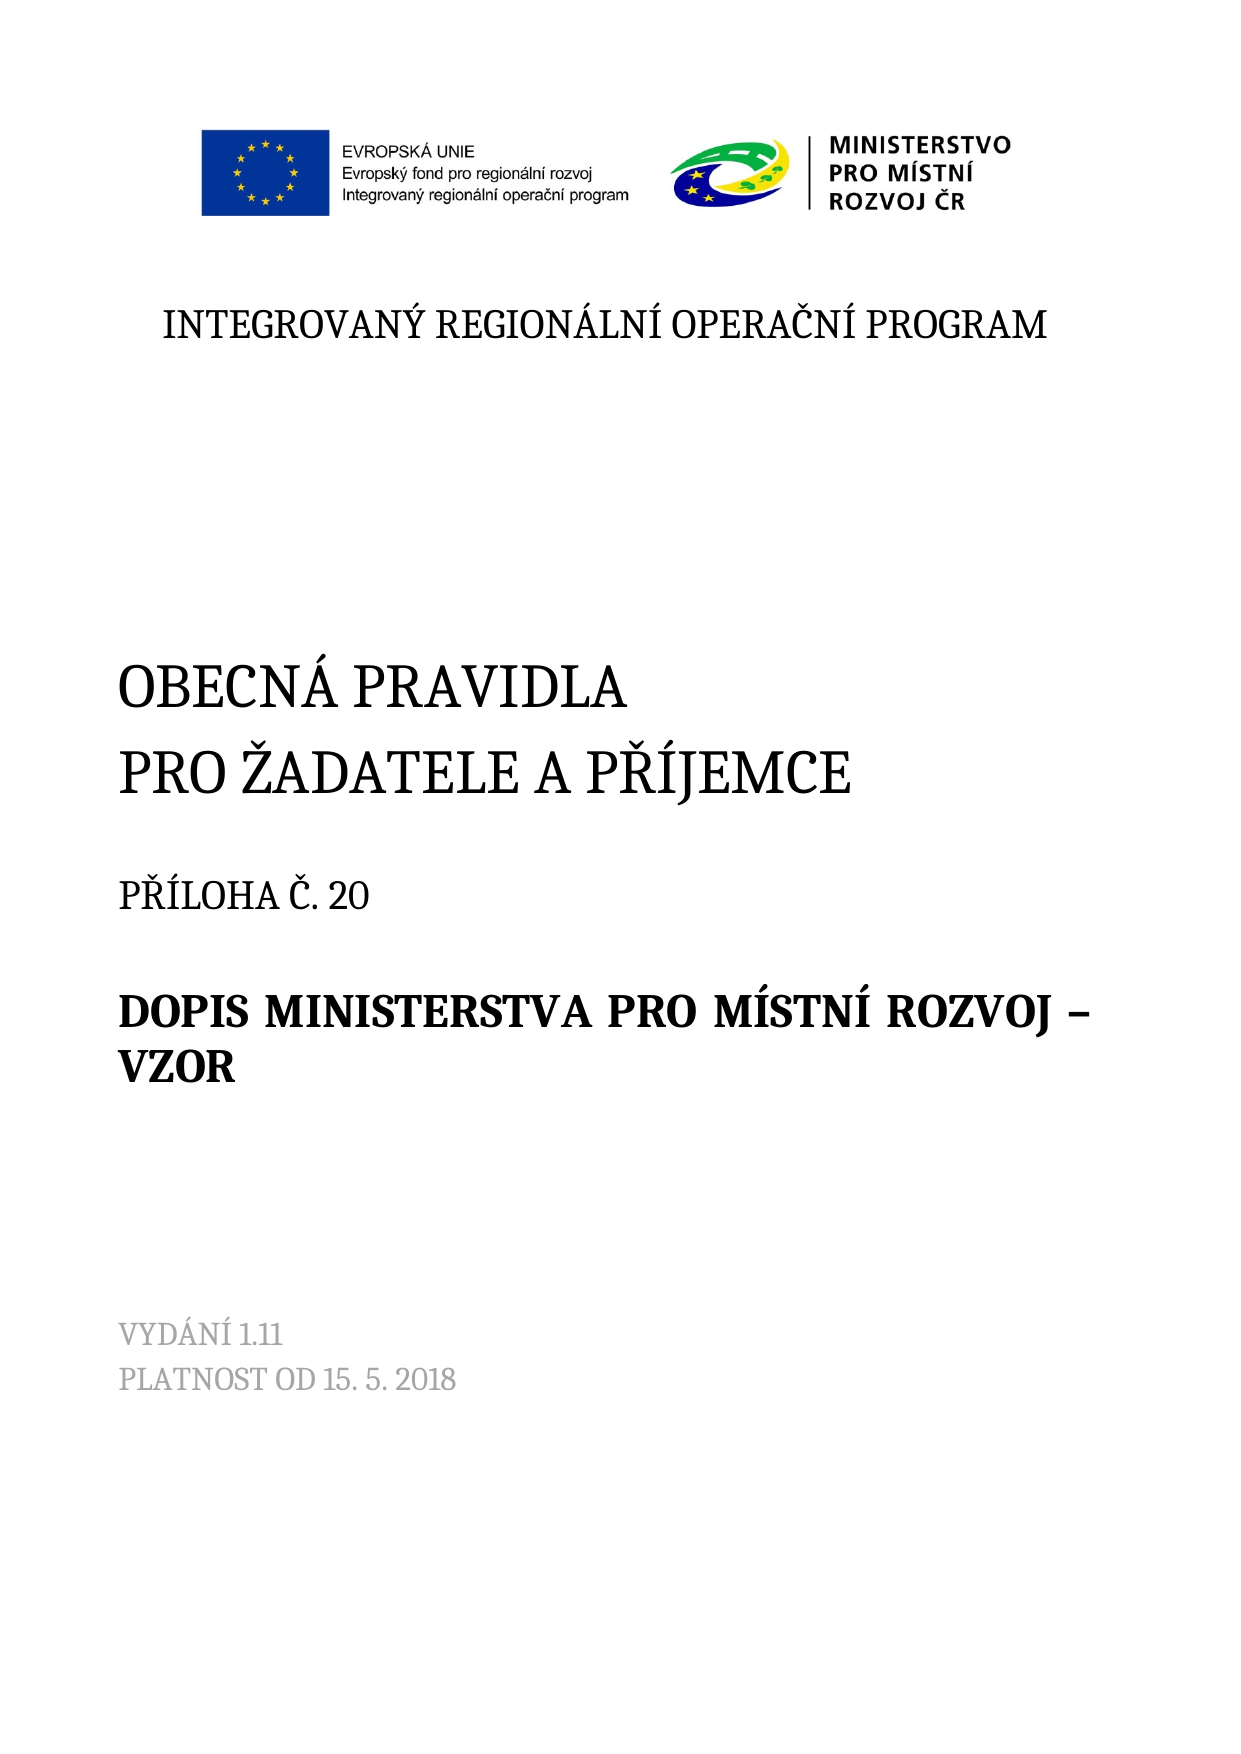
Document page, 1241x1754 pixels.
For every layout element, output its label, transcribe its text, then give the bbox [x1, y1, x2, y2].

text VYDÁNÍ 1.11 [118, 1315, 1092, 1353]
text Obecná PRAVIDLA [118, 651, 1092, 723]
text PRO ŽADATELE A PŘÍJEMCE [118, 737, 1092, 809]
text PLATNOST OD 15. 5. 2018 [118, 1361, 1092, 1399]
picture [173, 100, 1038, 244]
text PŘÍLOHA Č. 20 [118, 872, 1092, 919]
text dopis ministerstva pro místní rozvoj – vzor [118, 984, 1092, 1094]
text INTEGROVANÝ REGIONÁLNÍ OPERAČNÍ PROGRAM [118, 301, 1092, 349]
